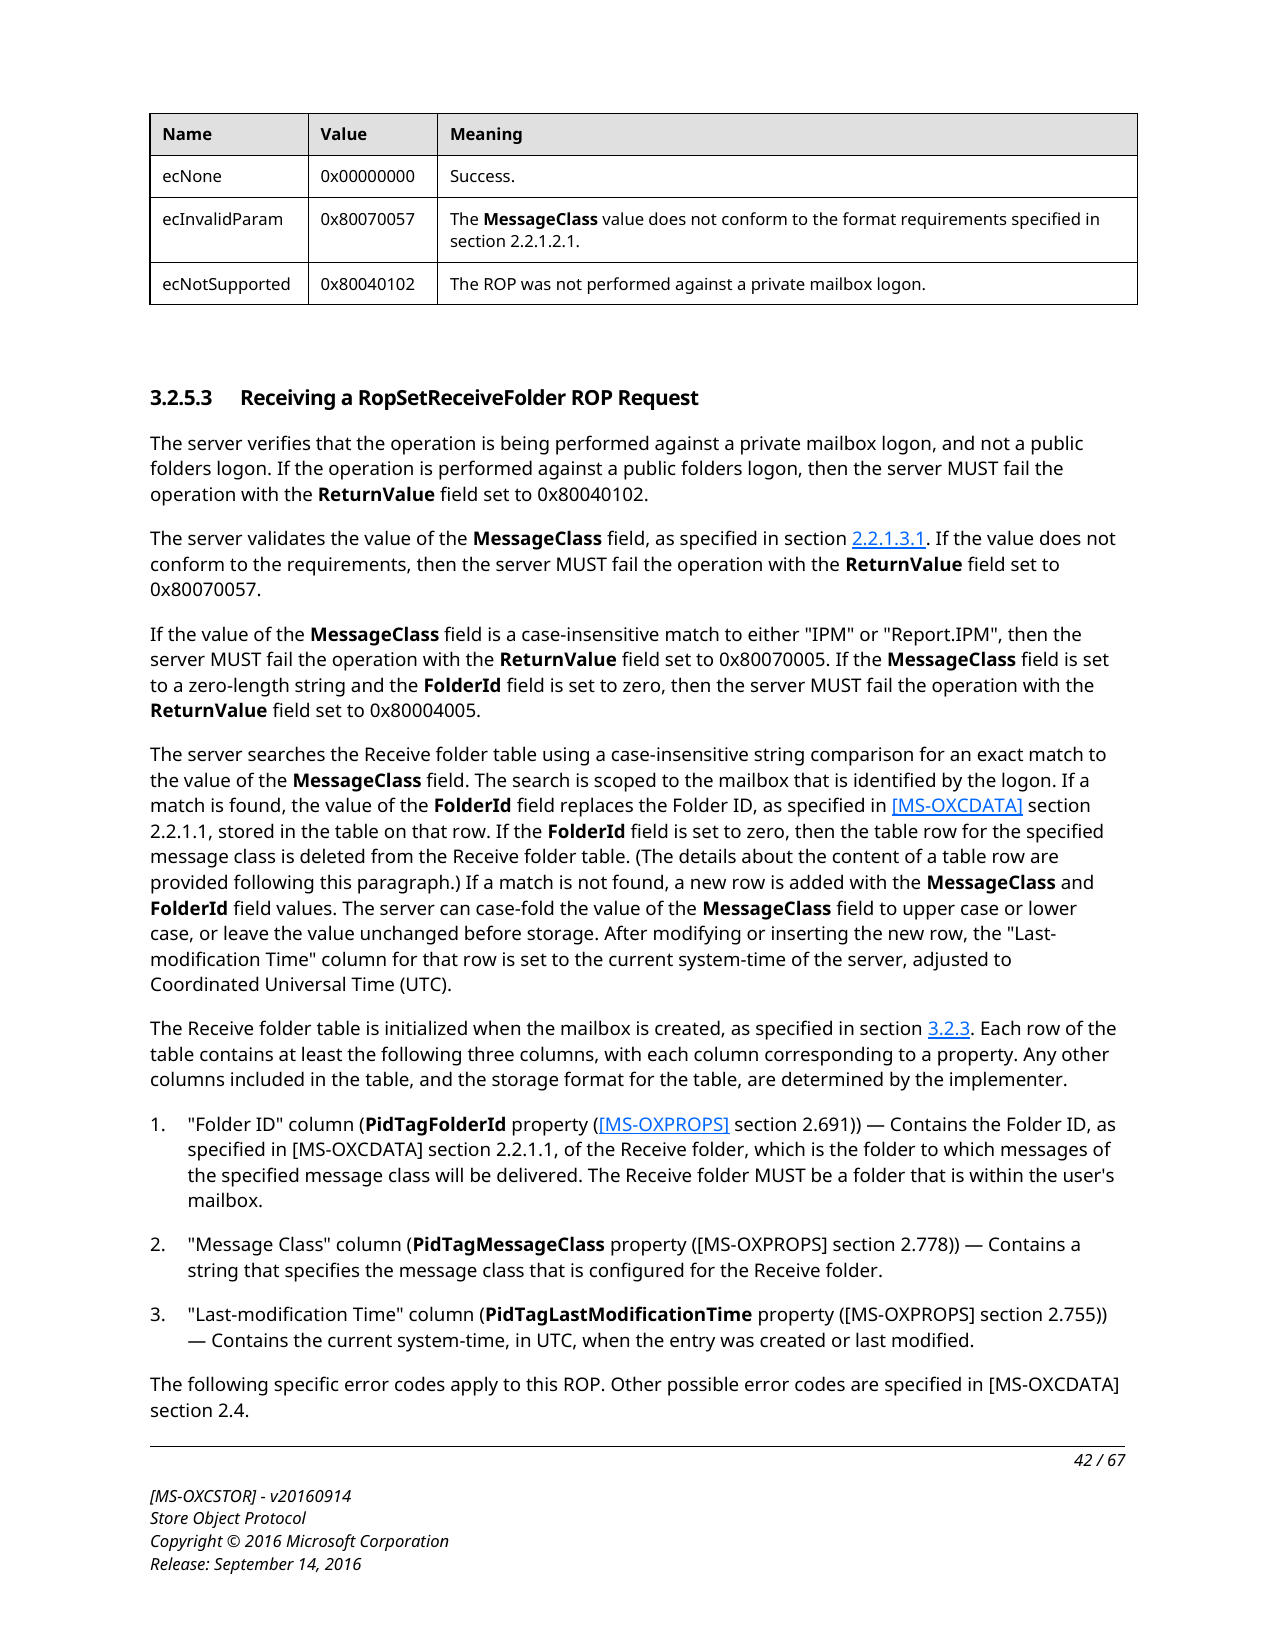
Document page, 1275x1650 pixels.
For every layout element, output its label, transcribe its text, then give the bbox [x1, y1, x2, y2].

text The server verifies that the operation is being performed against a private mailbox logon, and not a public folders logon. If the operation is performed against a public folders logon, then the server MUST fail the operation with the ReturnValue field set to 0x80040102. [150, 430, 1125, 507]
table_header Value [309, 114, 437, 155]
table_cell The MessageClass value does not conform to the format requirements specified in section 2.2.1.2.1. [438, 198, 1137, 262]
table_cell ecNone [151, 156, 308, 197]
text The following specific error codes apply to this ROP. Other possible error codes are specified in [MS-OXCDATA] section 2.4. [150, 1371, 1125, 1422]
text The server searches the Receive folder table using a case-insensitive string comparison for an exact match to the value of the MessageClass field. The search is scoped to the mailbox that is identified by the logon. If a match is found, the value of the FolderId field replaces the Folder ID, as specified in [MS-OXCDATA] section 2.2.1.1, stored in the table on that row. If the FolderId field is set to zero, then the table row for the specified message class is deleted from the Receive folder table. (The details about the content of a table row are provided following this paragraph.) If a match is not found, a new row is added with the MessageClass and FolderId field values. The server can case-fold the value of the MessageClass field to upper case or lower case, or leave the value unchanged before storage. After modifying or inserting the new row, the "Last-modification Time" column for that row is set to the current system-time of the server, adjusted to Coordinated Universal Time (UTC). [150, 742, 1125, 997]
text The Receive folder table is initialized when the mailbox is created, as specified in section 3.2.3. Each row of the table contains at least the following three columns, with each column corresponding to a property. Any other columns included in the table, and the storage format for the table, are determined by the implementer. [150, 1016, 1125, 1092]
list "Folder ID" column (PidTagFolderId property ([MS-OXPROPS] section 2.691)) — Contains the Folder ID, as specified in [MS-OXCDATA] section 2.2.1.1, of the Receive folder, which is the folder to which messages of the specified message class will be delivered. The Receive folder MUST be a folder that is within the user's mailbox. [150, 1111, 1125, 1213]
table_cell The ROP was not performed against a private mailbox logon. [438, 263, 1137, 304]
table_cell Success. [438, 156, 1137, 197]
text If the value of the MessageClass field is a case-insensitive match to either "IPM" or "Report.IPM", then the server MUST fail the operation with the ReturnValue field set to 0x80070005. If the MessageClass field is set to a zero-length string and the FolderId field is set to zero, then the server MUST fail the operation with the ReturnValue field set to 0x80004005. [150, 621, 1125, 723]
table_cell 0x00000000 [309, 156, 437, 197]
table_header Name [151, 114, 308, 155]
table_cell 0x80070057 [309, 198, 437, 262]
table_cell ecNotSupported [151, 263, 308, 304]
table_cell ecInvalidParam [151, 198, 308, 262]
subtitle Receiving a RopSetReceiveFolder ROP Request [150, 383, 1125, 411]
table_cell 0x80040102 [309, 263, 437, 304]
text The server validates the value of the MessageClass field, as specified in section 2.2.1.3.1. If the value does not conform to the requirements, then the server MUST fail the operation with the ReturnValue field set to 0x80070057. [150, 526, 1125, 602]
list "Message Class" column (PidTagMessageClass property ([MS-OXPROPS] section 2.778)) — Contains a string that specifies the message class that is configured for the Receive folder. [150, 1232, 1125, 1283]
list "Last-modification Time" column (PidTagLastModificationTime property ([MS-OXPROPS] section 2.755)) — Contains the current system-time, in UTC, when the entry was created or last modified. [150, 1302, 1125, 1353]
table_header Meaning [438, 114, 1137, 155]
